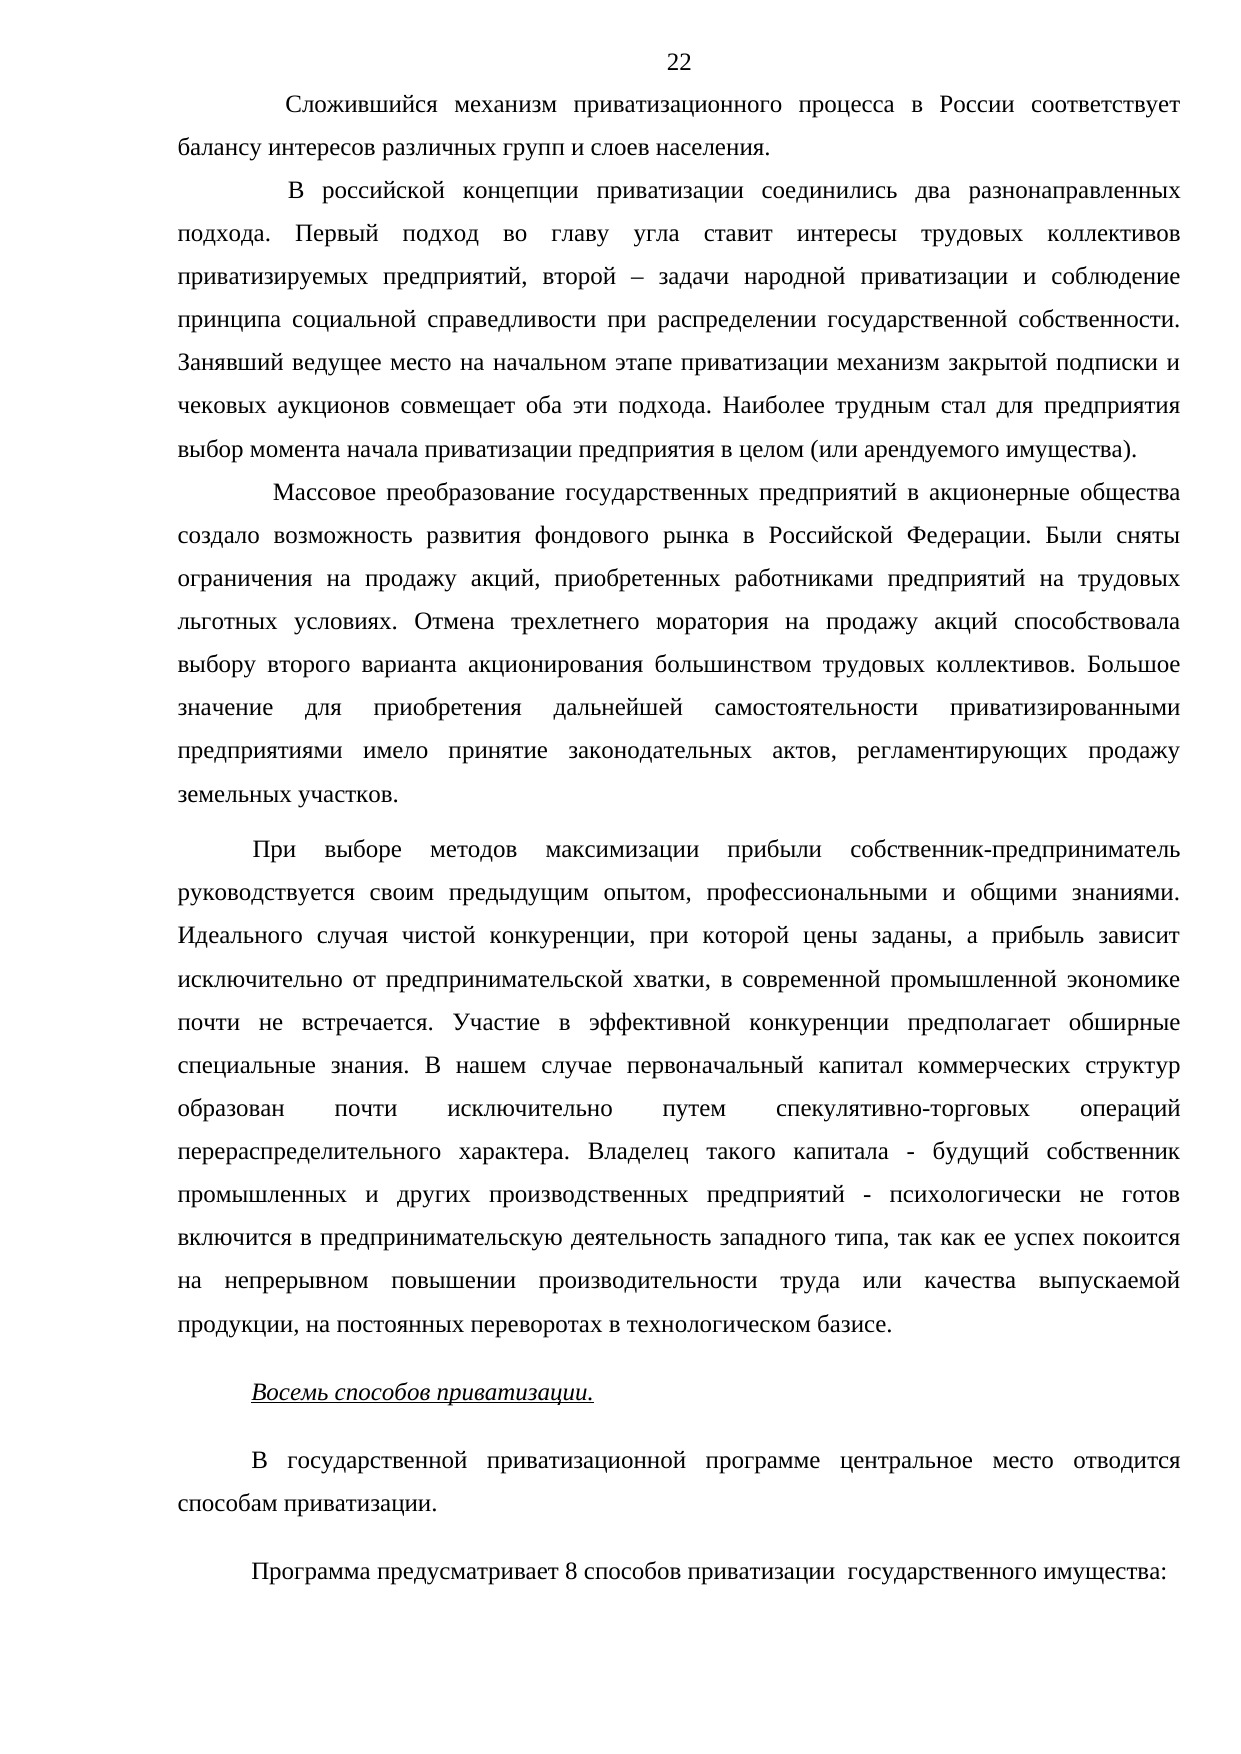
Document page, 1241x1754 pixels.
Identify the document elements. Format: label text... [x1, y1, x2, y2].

text В государственной приватизационной программе центральное место отводится способам приватизации. [177, 1445, 1181, 1517]
text Массовое преобразование государственных предприятий в акционерные общества создало возможность развития фондового рынка в Российской Федерации. Были сняты ограничения на продажу акций, приобретенных работниками предприятий на трудовых льготных условиях. Отмена трехлетнего моратория на продажу акций способствовала выбору второго варианта акционирования большинством трудовых коллективов. Большое значение для приобретения дальнейшей самостоятельности приватизированными предприятиями имело принятие законодательных актов, регламентирующих продажу земельных участков. [177, 477, 1181, 807]
text В российской концепции приватизации соединились два разнонаправленных подхода. Первый подход во главу угла ставит интересы трудовых коллективов приватизируемых предприятий, второй – задачи народной приватизации и соблюдение принципа социальной справедливости при распределении государственной собственности. Занявший ведущее место на начальном этапе приватизации механизм закрытой подписки и чековых аукционов совмещает оба эти подхода. Наиболее трудным стал для предприятия выбор момента начала приватизации предприятия в целом (или арендуемого имущества). [177, 175, 1181, 462]
text Восемь способов приватизации. [177, 1377, 1181, 1406]
text Программа предусматривает 8 способов приватизации государственного имущества: [177, 1556, 1181, 1585]
text При выборе методов максимизации прибыли собственник-предприниматель руководствуется своим предыдущим опытом, профессиональными и общими знаниями. Идеального случая чистой конкуренции, при которой цены заданы, а прибыль зависит исключительно от предпринимательской хватки, в современной промышленной экономике почти не встречается. Участие в эффективной конкуренции предполагает обширные специальные знания. В нашем случае первоначальный капитал коммерческих структур образован почти исключительно путем спекулятивно-торговых операций перераспределительного характера. Владелец такого капитала - будущий собственник промышленных и других производственных предприятий - психологически не готов включится в предпринимательскую деятельность западного типа, так как ее успех покоится на непрерывном повышении производительности труда или качества выпускаемой продукции, на постоянных переворотах в технологическом базисе. [177, 834, 1181, 1337]
text Сложившийся механизм приватизационного процесса в России соответствует балансу интересов различных групп и слоев населения. [177, 89, 1181, 161]
